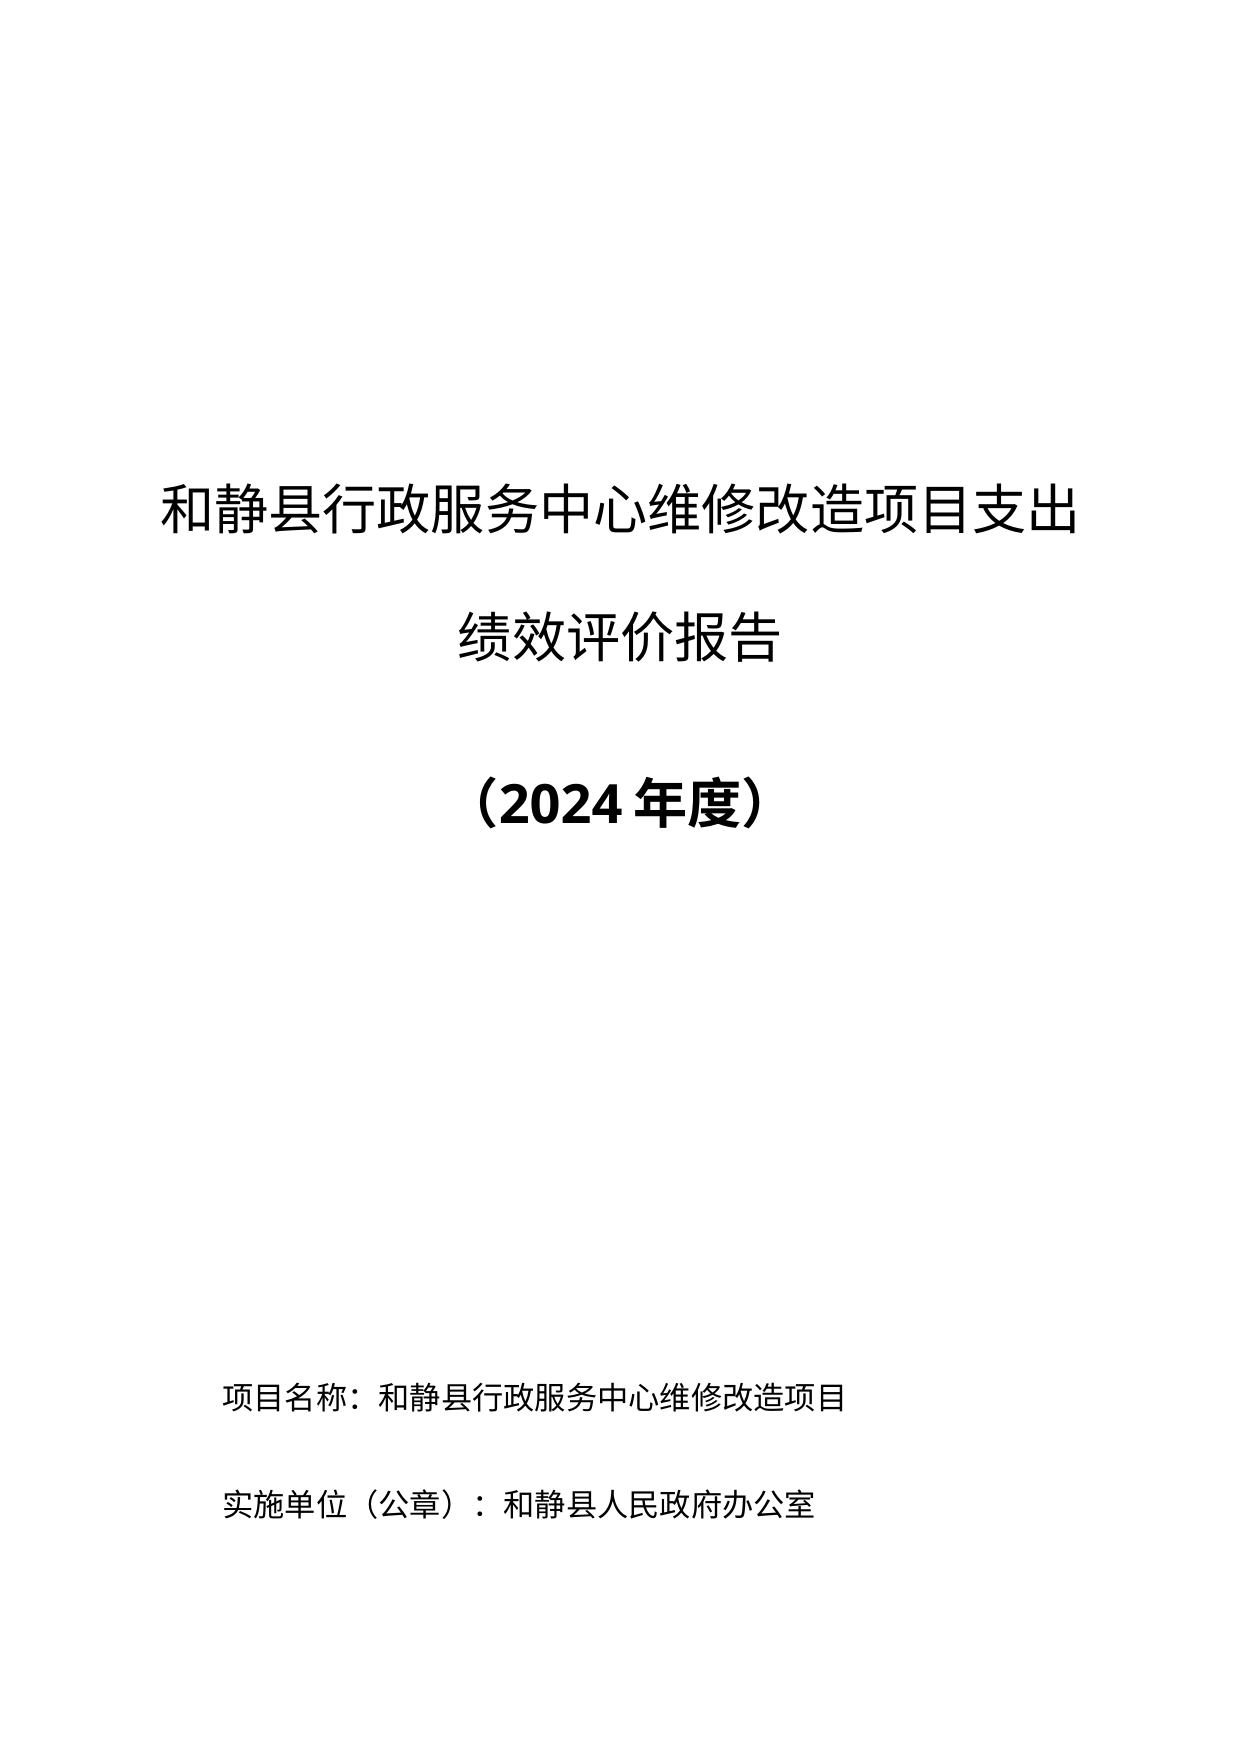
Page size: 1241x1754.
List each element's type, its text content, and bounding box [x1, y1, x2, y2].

text 实施单位（公章）：和静县人民政府办公室 [159, 1461, 1081, 1546]
text （2024年度） [159, 758, 1081, 843]
text 项目名称：和静县行政服务中心维修改造项目 [159, 1353, 1081, 1438]
text 和静县行政服务中心维修改造项目支出绩效评价报告 [159, 464, 1081, 676]
